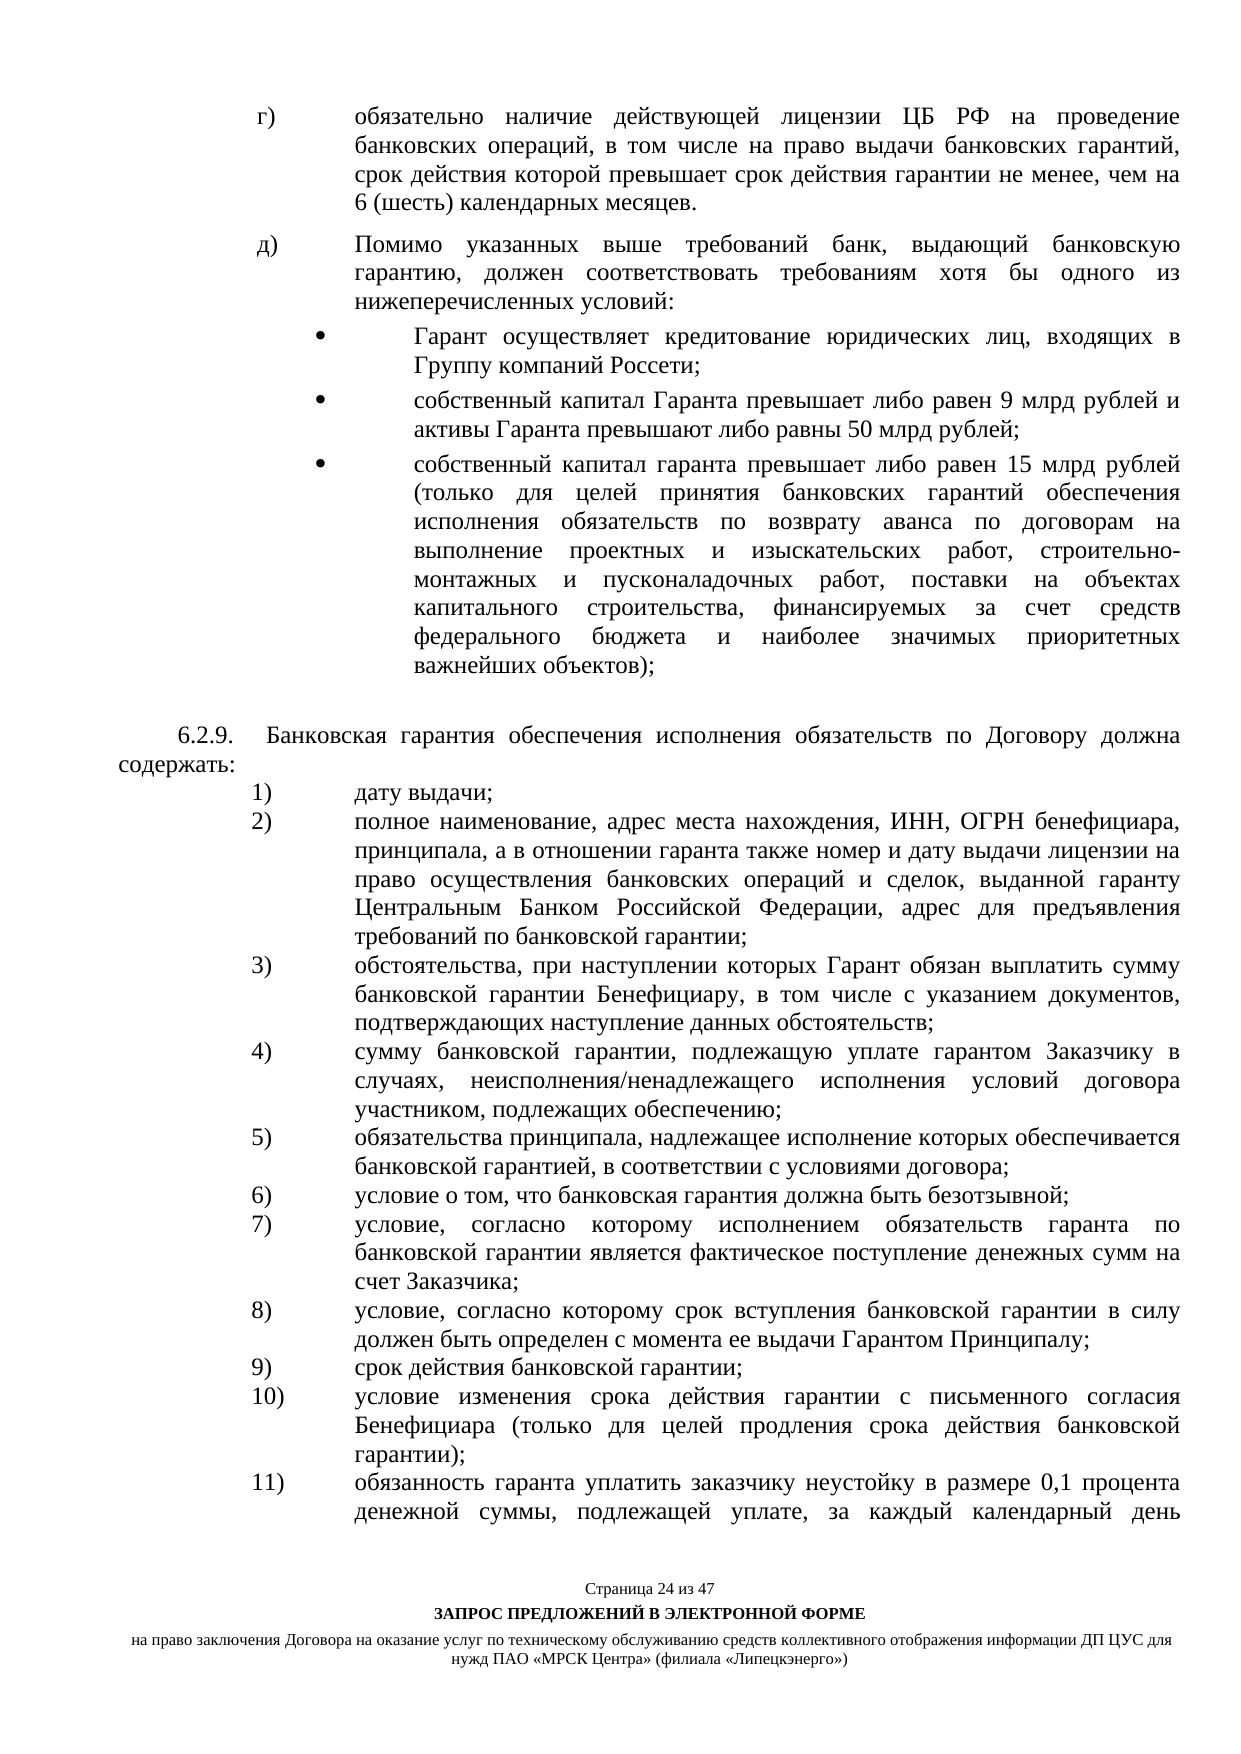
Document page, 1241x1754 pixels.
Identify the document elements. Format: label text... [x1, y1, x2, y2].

list собственный капитал гаранта превышает либо равен 15 млрд рублей (только для целей принятия банковских гарантий обеспечения исполнения обязательств по возврату аванса по договорам на выполнение проектных и изыскательских работ, строительно-монтажных и пусконаладочных работ, поставки на объектах капитального строительства, финансируемых за счет средств федерального бюджета и наиболее значимых приоритетных важнейших объектов); [316, 449, 1181, 679]
list собственный капитал Гаранта превышает либо равен 9 млрд рублей и активы Гаранта превышают либо равны 50 млрд рублей; [316, 385, 1181, 442]
list условие изменения срока действия гарантии с письменного согласия Бенефициара (только для целей продления срока действия банковской гарантии); [251, 1381, 1181, 1467]
list Помимо указанных выше требований банк, выдающий банковскую гарантию, должен соответствовать требованиям хотя бы одного из нижеперечисленных условий: [257, 229, 1181, 315]
list дату выдачи; [251, 777, 1181, 806]
list условие, согласно которому исполнением обязательств гаранта по банковской гарантии является фактическое поступление денежных сумм на счет Заказчика; [251, 1209, 1181, 1295]
list Гарант осуществляет кредитование юридических лиц, входящих в Группу компаний Россети; [316, 321, 1181, 379]
subtitle Банковская гарантия обеспечения исполнения обязательств по Договору должна содержать: [118, 720, 1181, 777]
list условие о том, что банковская гарантия должна быть безотзывной; [251, 1180, 1181, 1209]
list условие, согласно которому срок вступления банковской гарантии в силу должен быть определен с момента ее выдачи Гарантом Принципалу; [251, 1295, 1181, 1352]
list обязательно наличие действующей лицензии ЦБ РФ на проведение банковских операций, в том числе на право выдачи банковских гарантий, срок действия которой превышает срок действия гарантии не менее, чем на 6 (шесть) календарных месяцев. [257, 101, 1181, 216]
list обязательства принципала, надлежащее исполнение которых обеспечивается банковской гарантией, в соответствии с условиями договора; [251, 1122, 1181, 1180]
list срок действия банковской гарантии; [251, 1352, 1181, 1381]
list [251, 1467, 1181, 1525]
list обстоятельства, при наступлении которых Гарант обязан выплатить сумму банковской гарантии Бенефициару, в том числе с указанием документов, подтверждающих наступление данных обстоятельств; [251, 950, 1181, 1036]
list сумму банковской гарантии, подлежащую уплате гарантом Заказчику в случаях, неисполнения/ненадлежащего исполнения условий договора участником, подлежащих обеспечению; [251, 1036, 1181, 1122]
list полное наименование, адрес места нахождения, ИНН, ОГРН бенефициара, принципала, а в отношении гаранта также номер и дату выдачи лицензии на право осуществления банковских операций и сделок, выданной гаранту Центральным Банком Российской Федерации, адрес для предъявления требований по банковской гарантии; [251, 806, 1181, 950]
